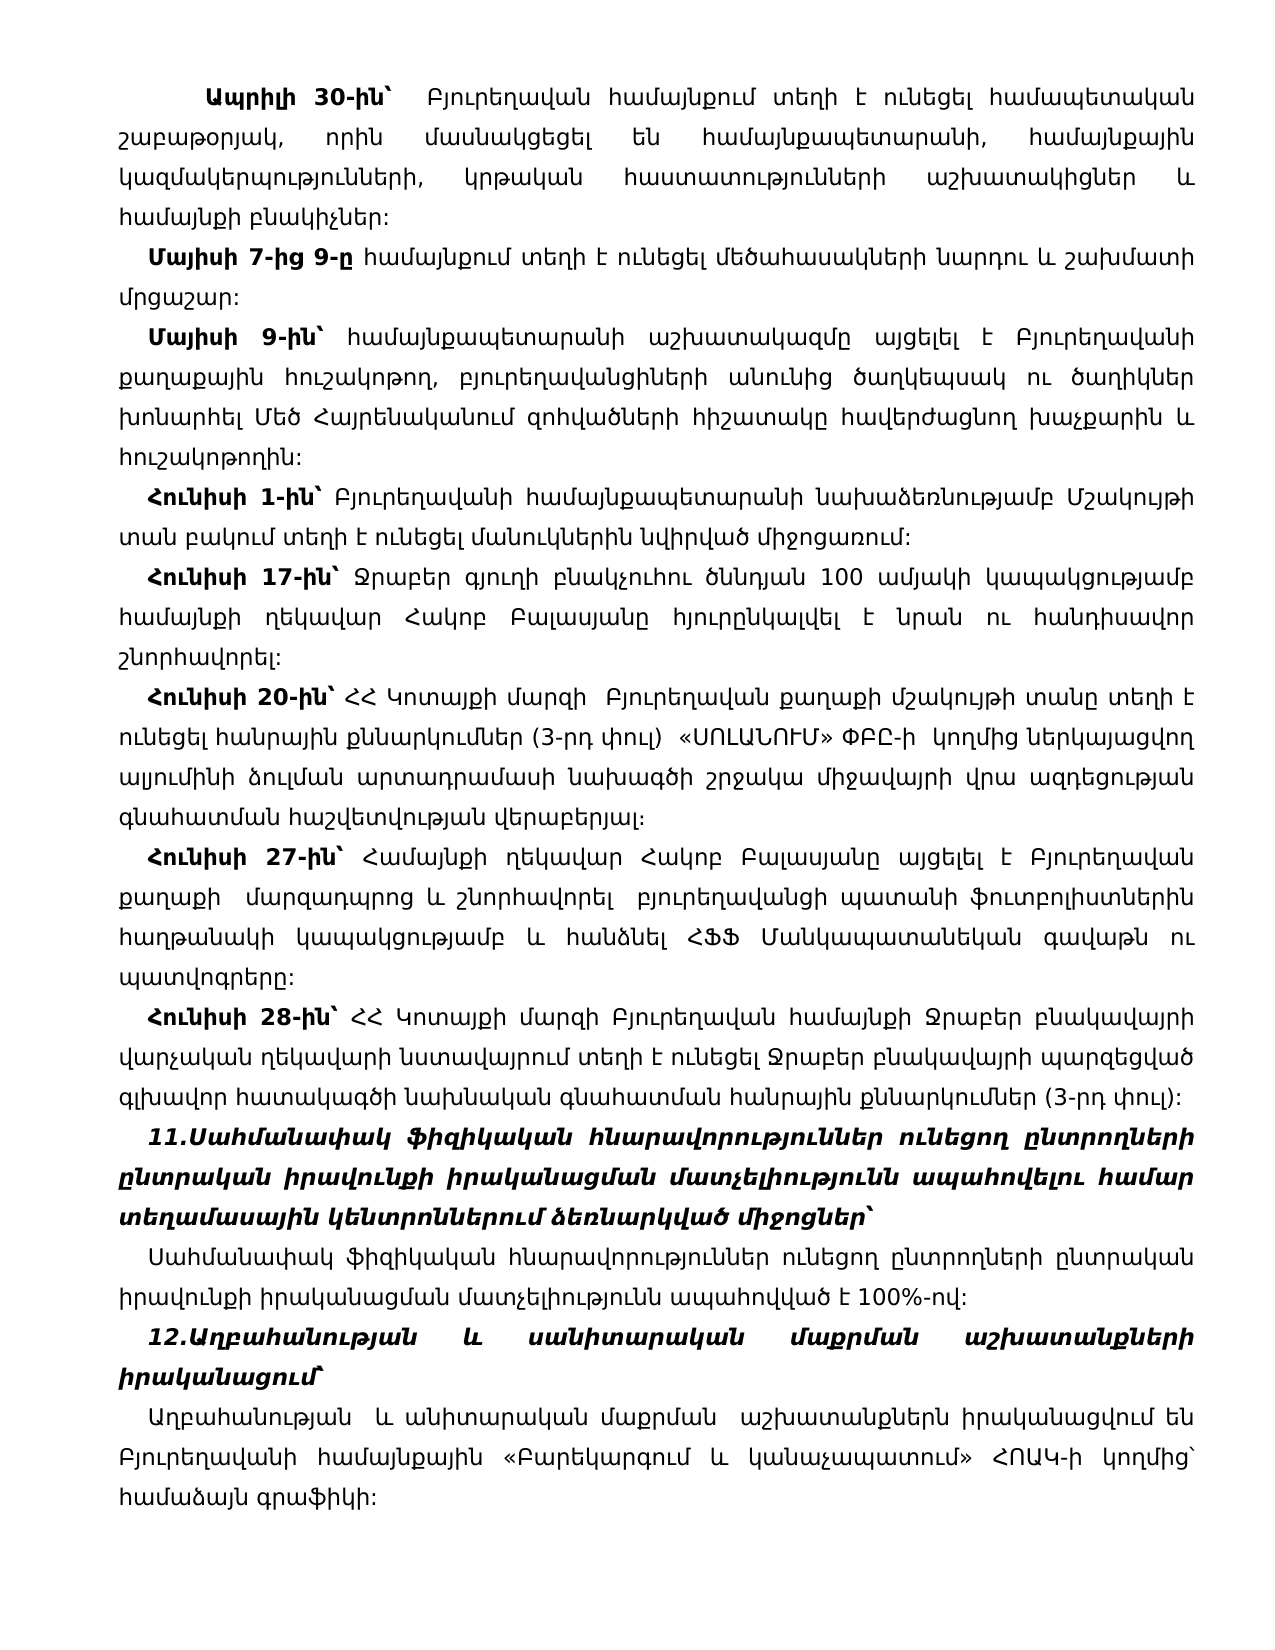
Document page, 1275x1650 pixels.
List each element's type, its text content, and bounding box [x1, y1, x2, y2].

text 11.Սահմանափակ ֆիզիկական հնարավորություններ ունեցող ընտրողների ընտրական իրավունքի իրականացման մատչելիությունն ապահովելու համար տեղամասային կենտրոններում ձեռնարկված միջոցներ՝ [118, 1124, 1196, 1231]
text Աղբահանության և անիտարական մաքրման աշխատանքներն իրականացվում են Բյուրեղավանի համայնքային «Բարեկարգում և կանաչապատում» ՀՈԱԿ-ի կողմից՝ համաձայն գրաֆիկի: [118, 1404, 1196, 1511]
text 12.Աղբահանության և սանիտարական մաքրման աշխատանքների իրականացում՝ [118, 1324, 1196, 1391]
text Ապրիլի 30-ին՝ Բյուրեղավան համայնքում տեղի է ունեցել համապետական շաբաթօրյակ, որին մասնակցեցել են համայնքապետարանի, համայնքային կազմակերպությունների, կրթական հաստատությունների աշխատակիցներ և համայնքի բնակիչներ: [118, 44, 1196, 231]
text Մայիսի 9-ին՝ համայնքապետարանի աշխատակազմը այցելել է Բյուրեղավանի քաղաքային հուշակոթող, բյուրեղավանցիների անունից ծաղկեպսակ ու ծաղիկներ խոնարհել Մեծ Հայրենականում զոհվածների հիշատակը հավերժացնող խաչքարին և հուշակոթողին: [118, 324, 1196, 471]
text Հունիսի 27-ին՝ Համայնքի ղեկավար Հակոբ Բալասյանը այցելել է Բյուրեղավան քաղաքի մարզադպրոց և շնորհավորել բյուրեղավանցի պատանի ֆուտբոլիստներին հաղթանակի կապակցությամբ և հանձնել ՀՖՖ Մանկապատանեկան գավաթն ու պատվոգրերը: [118, 844, 1196, 991]
text Հունիսի 28-ին՝ ՀՀ Կոտայքի մարզի Բյուրեղավան համայնքի Ջրաբեր բնակավայրի վարչական ղեկավարի նստավայրում տեղի է ունեցել Ջրաբեր բնակավայրի պարզեցված գլխավոր հատակագծի նախնական գնահատման հանրային քննարկումներ (3-րդ փուլ): [118, 1004, 1196, 1111]
text Մայիսի 7-ից 9-ը համայնքում տեղի է ունեցել մեծահասակների նարդու և շախմատի մրցաշար: [118, 244, 1196, 311]
text Սահմանափակ ֆիզիկական հնարավորություններ ունեցող ընտրողների ընտրական իրավունքի իրականացման մատչելիությունն ապահովված է 100%-ով: [118, 1244, 1196, 1311]
text Հունիսի 20-ին՝ ՀՀ Կոտայքի մարզի Բյուրեղավան քաղաքի մշակույթի տանը տեղի է ունեցել հանրային քննարկումներ (3-րդ փուլ) «ՍՈԼԱՆՈՒՄ» ՓԲԸ-ի կողմից ներկայացվող ալյումինի ձուլման արտադրամասի նախագծի շրջակա միջավայրի վրա ազդեցության գնահատման հաշվետվության վերաբերյալ։ [118, 684, 1196, 831]
text Հունիսի 1-ին՝ Բյուրեղավանի համայնքապետարանի նախաձեռնությամբ Մշակույթի տան բակում տեղի է ունեցել մանուկներին նվիրված միջոցառում: [118, 484, 1196, 551]
text Հունիսի 17-ին՝ Ջրաբեր գյուղի բնակչուհու ծննդյան 100 ամյակի կապակցությամբ համայնքի ղեկավար Հակոբ Բալասյանը հյուրընկալվել է նրան ու հանդիսավոր շնորհավորել: [118, 564, 1196, 671]
